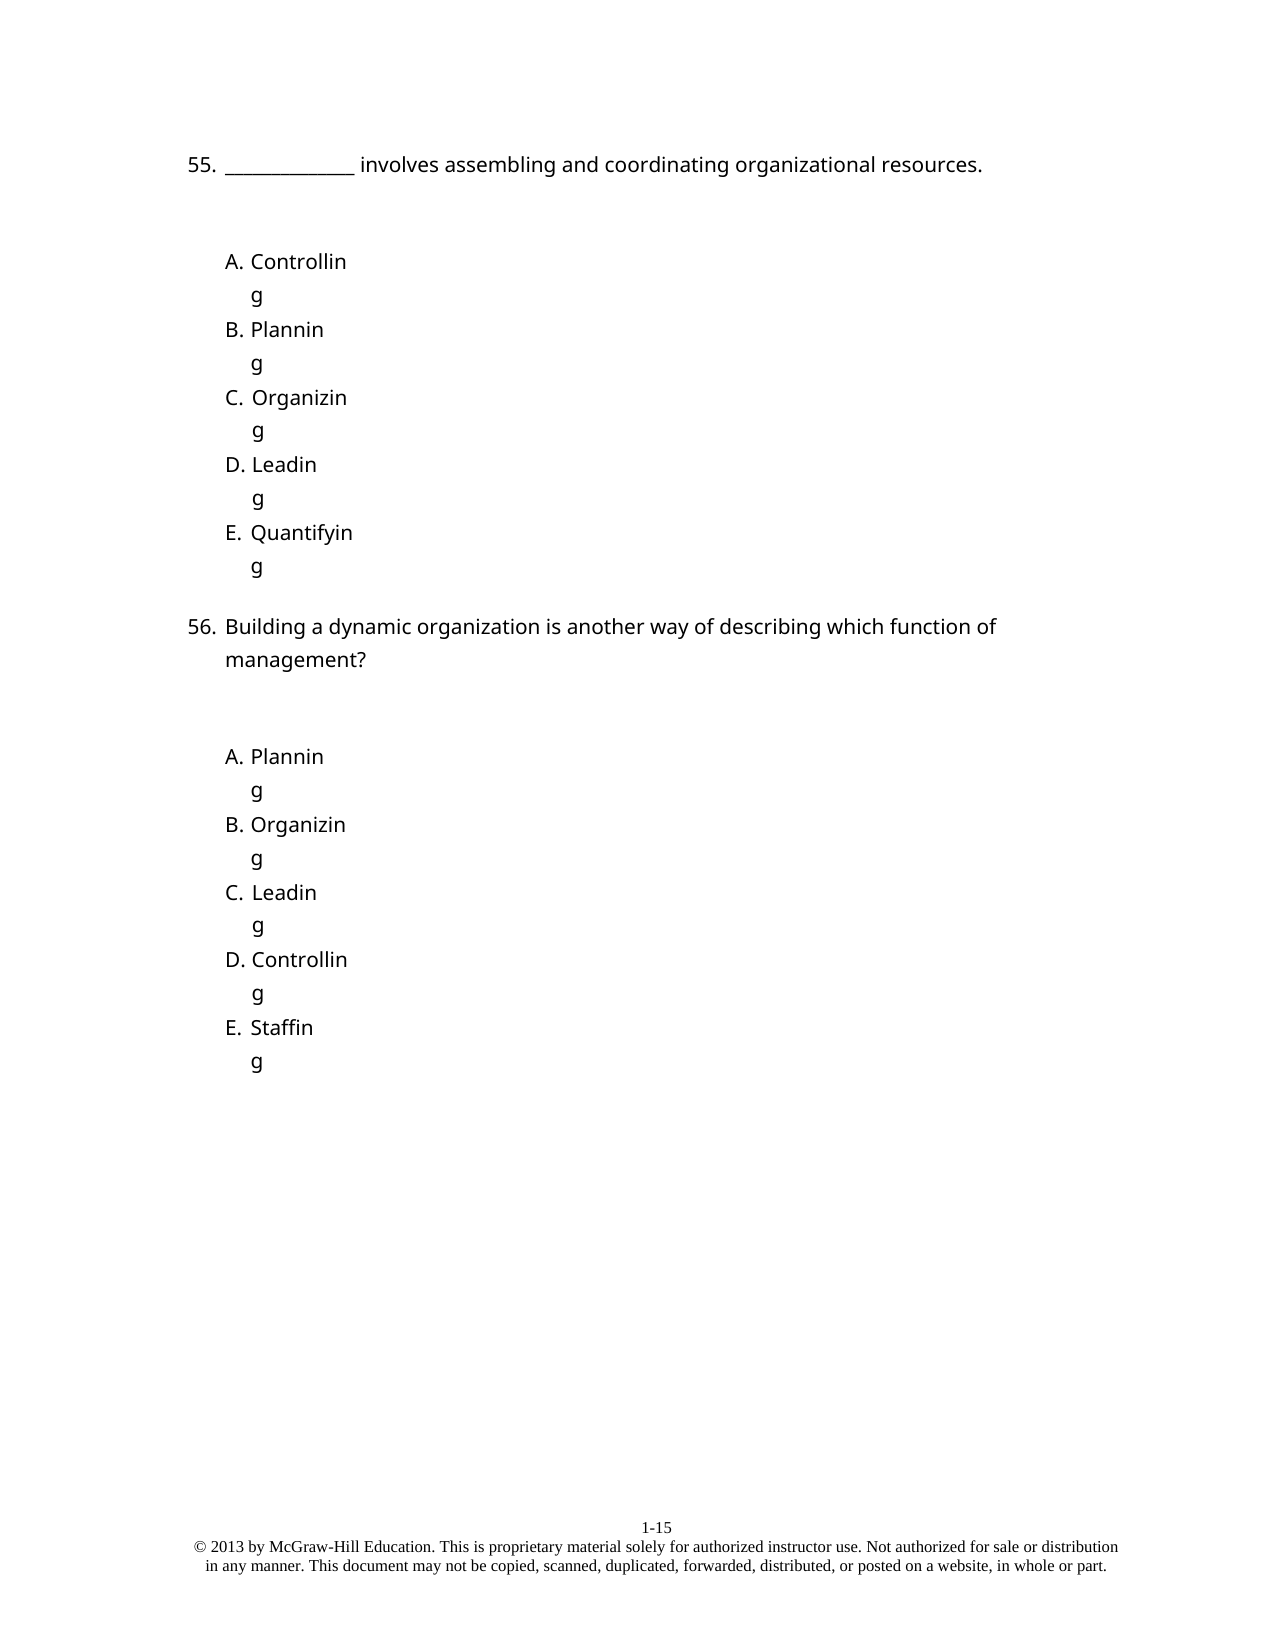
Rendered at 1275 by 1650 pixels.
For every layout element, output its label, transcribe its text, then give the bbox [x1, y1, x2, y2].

table_header Building a dynamic organization is another way of describing which function of management? [225, 613, 1125, 1078]
table_header ______________ involves assembling and coordinating organizational resources. [225, 150, 1125, 583]
table_header 55. [188, 150, 225, 583]
table_header 56. [188, 613, 225, 1078]
